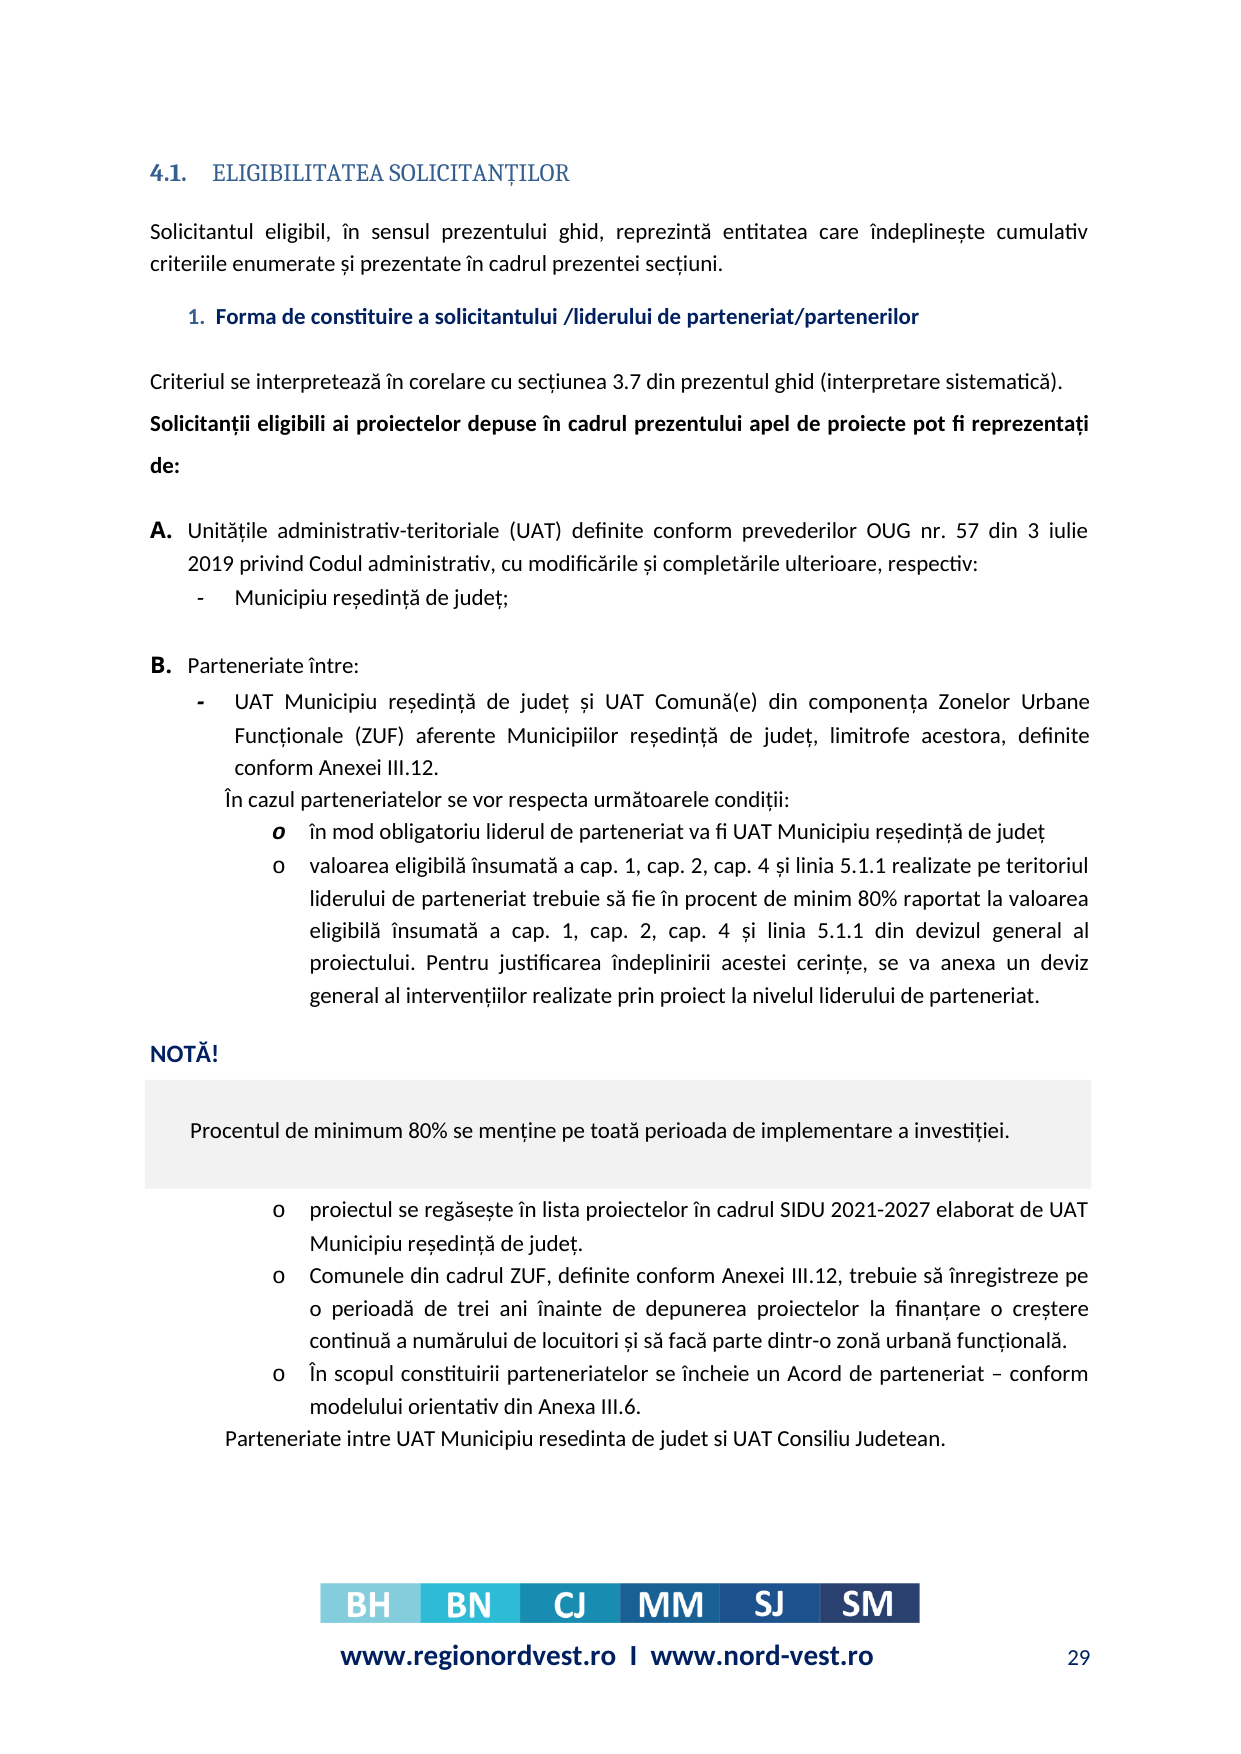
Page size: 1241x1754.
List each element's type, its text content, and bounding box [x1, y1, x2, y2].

subtitle ELIGIBILITATEA SOLICITANȚILOR [150, 159, 1090, 188]
list Comunele din cadrul ZUF, definite conform Anexei III.12, trebuie să înregistreze pe o perioadă de trei ani înainte de depunerea proiectelor la finanțare o creștere continuă a numărului de locuitori și să facă parte dintr-o zonă urbană funcțională. [272, 1261, 1090, 1354]
picture [320, 1583, 920, 1623]
list în mod obligatoriu liderul de parteneriat va fi UAT Municipiu reședință de județ [272, 817, 1090, 846]
list În scopul constituirii parteneriatelor se încheie un Acord de parteneriat – conform modelului orientativ din Anexa III.6. [272, 1359, 1090, 1420]
text Solicitanţii eligibili ai proiectelor depuse în cadrul prezentului apel de proiecte pot fi reprezentați de: [150, 409, 1090, 479]
list Forma de constituire a solicitantului /liderului de parteneriat/partenerilor [187, 302, 1090, 331]
list Parteneriate intre UAT Municipiu resedinta de judet si UAT Consiliu Judetean. [225, 1424, 1090, 1452]
list proiectul se regăsește în lista proiectelor în cadrul SIDU 2021-2027 elaborat de UAT Municipiu reședință de județ. [272, 1189, 1090, 1257]
list Municipiu reședință de județ; [197, 581, 1090, 612]
text NOTĂ! [150, 1038, 1090, 1068]
list Parteneriate între: [150, 649, 1090, 681]
list În cazul parteneriatelor se vor respecta următoarele condiții: [225, 785, 1090, 813]
text Solicitantul eligibil, în sensul prezentului ghid, reprezintă entitatea care îndeplinește cumulativ criteriile enumerate și prezentate în cadrul prezentei secțiuni. [150, 217, 1090, 277]
list valoarea eligibilă însumată a cap. 1, cap. 2, cap. 4 şi linia 5.1.1 realizate pe teritoriul liderului de parteneriat trebuie să fie în procent de minim 80% raportat la valoarea eligibilă însumată a cap. 1, cap. 2, cap. 4 şi linia 5.1.1 din devizul general al proiectului. Pentru justificarea îndeplinirii acestei cerințe, se va anexa un deviz general al intervențiilor realizate prin proiect la nivelul liderului de parteneriat. [272, 851, 1090, 1009]
list Unitățile administrativ-teritoriale (UAT) definite conform prevederilor OUG nr. 57 din 3 iulie 2019 privind Codul administrativ, cu modificările și completările ulterioare, respectiv: [150, 514, 1090, 577]
text Criteriul se interpretează în corelare cu secțiunea 3.7 din prezentul ghid (interpretare sistematică). [150, 367, 1090, 395]
list UAT Municipiu reședință de județ și UAT Comună(e) din componenţa Zonelor Urbane Funcţionale (ZUF) aferente Municipiilor reşedinţă de judeţ, limitrofe acestora, definite conform Anexei III.12. [197, 685, 1090, 781]
